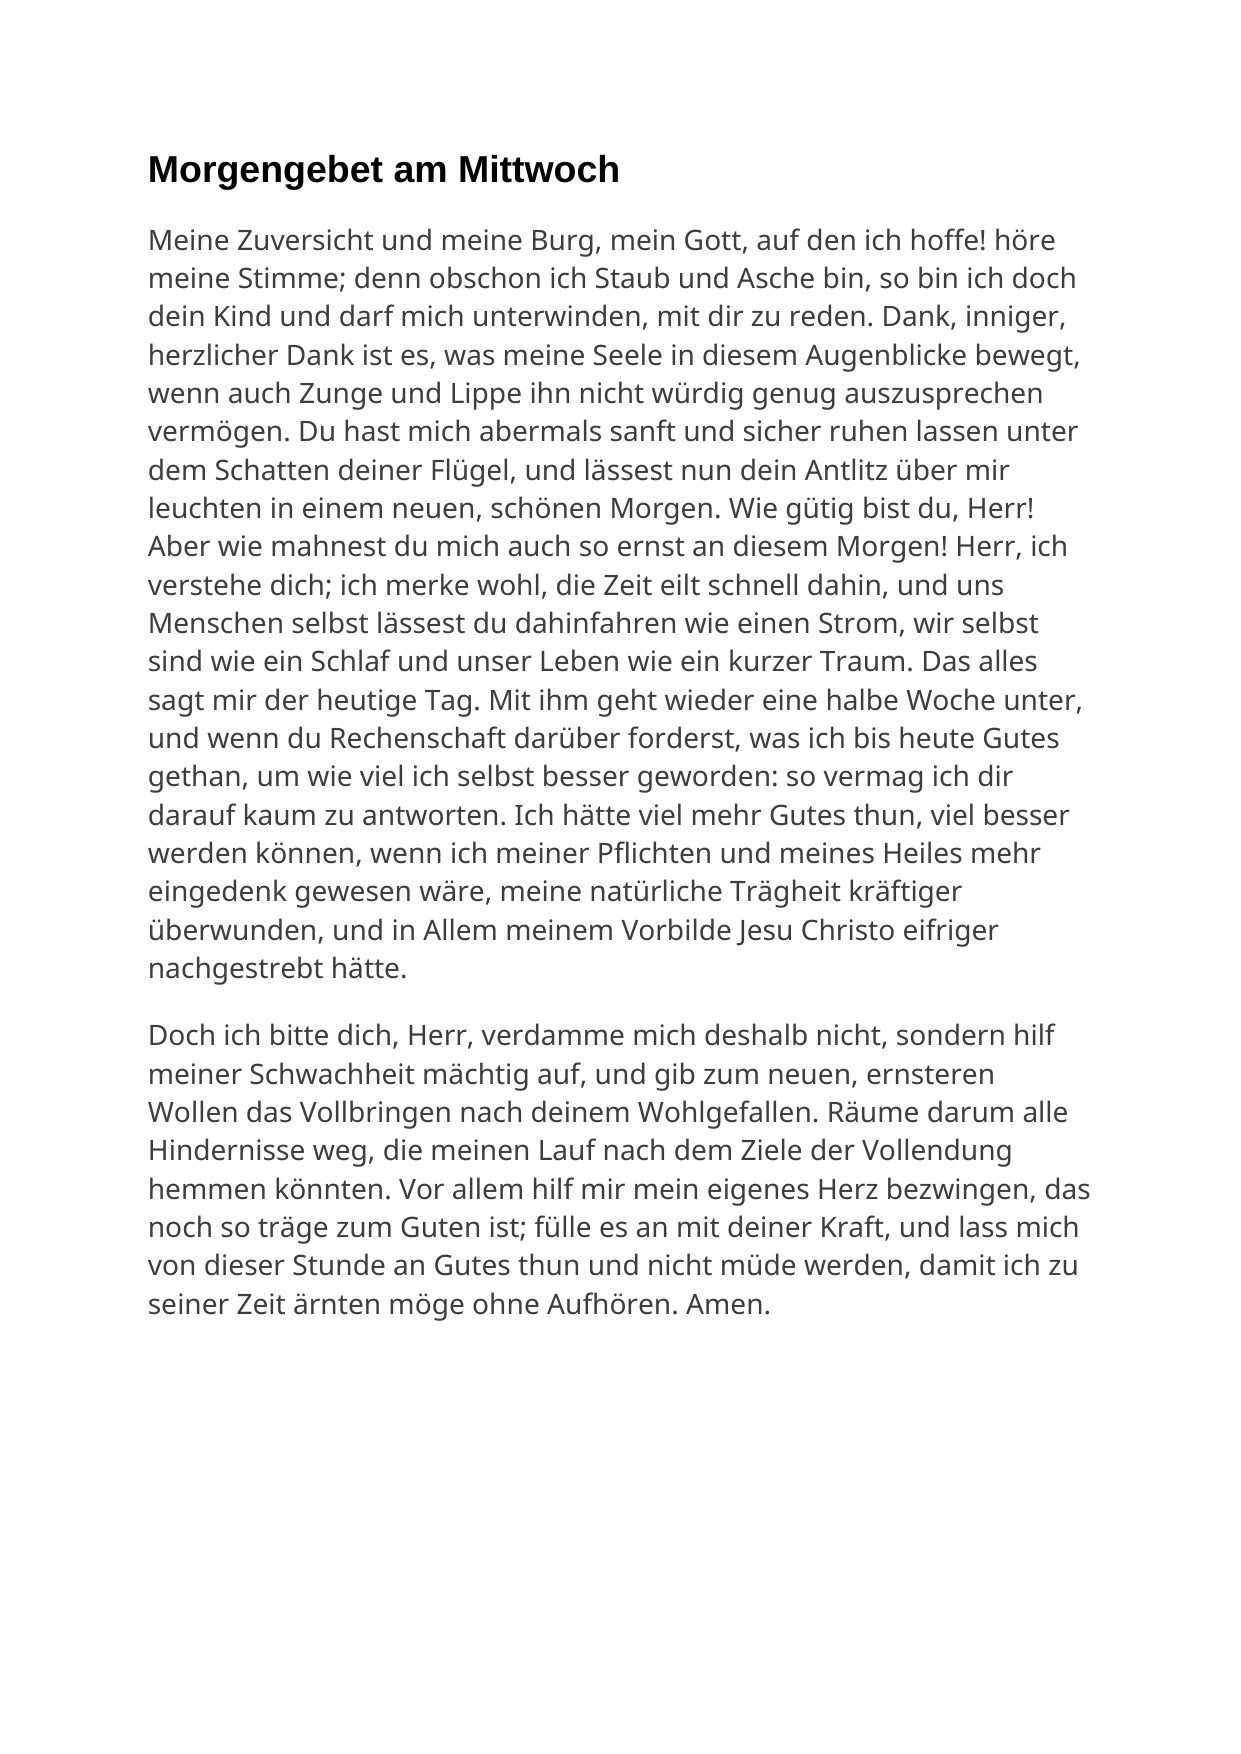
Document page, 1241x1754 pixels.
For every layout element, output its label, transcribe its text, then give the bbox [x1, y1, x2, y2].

subtitle Morgengebet am Mittwoch [148, 148, 1093, 191]
text Meine Zuversicht und meine Burg, mein Gott, auf den ich hoffe! höre meine Stimme; denn obschon ich Staub und Asche bin, so bin ich doch dein Kind und darf mich unterwinden, mit dir zu reden. Dank, inniger, herzlicher Dank ist es, was meine Seele in diesem Augenblicke bewegt, wenn auch Zunge und Lippe ihn nicht würdig genug auszusprechen vermögen. Du hast mich abermals sanft und sicher ruhen lassen unter dem Schatten deiner Flügel, und lässest nun dein Antlitz über mir leuchten in einem neuen, schönen Morgen. Wie gütig bist du, Herr! Aber wie mahnest du mich auch so ernst an diesem Morgen! Herr, ich verstehe dich; ich merke wohl, die Zeit eilt schnell dahin, und uns Menschen selbst lässest du dahinfahren wie einen Strom, wir selbst sind wie ein Schlaf und unser Leben wie ein kurzer Traum. Das alles sagt mir der heutige Tag. Mit ihm geht wieder eine halbe Woche unter, und wenn du Rechenschaft darüber forderst, was ich bis heute Gutes gethan, um wie viel ich selbst besser geworden: so vermag ich dir darauf kaum zu antworten. Ich hätte viel mehr Gutes thun, viel besser werden können, wenn ich meiner Pflichten und meines Heiles mehr eingedenk gewesen wäre, meine natürliche Trägheit kräftiger überwunden, und in Allem meinem Vorbilde Jesu Christo eifriger nachgestrebt hätte. [148, 220, 1093, 987]
text Doch ich bitte dich, Herr, verdamme mich deshalb nicht, sondern hilf meiner Schwachheit mächtig auf, und gib zum neuen, ernsteren Wollen das Vollbringen nach deinem Wohlgefallen. Räume darum alle Hindernisse weg, die meinen Lauf nach dem Ziele der Vollendung hemmen könnten. Vor allem hilf mir mein eigenes Herz bezwingen, das noch so träge zum Guten ist; fülle es an mit deiner Kraft, und lass mich von dieser Stunde an Gutes thun und nicht müde werden, damit ich zu seiner Zeit ärnten möge ohne Aufhören. Amen. [148, 1016, 1093, 1322]
